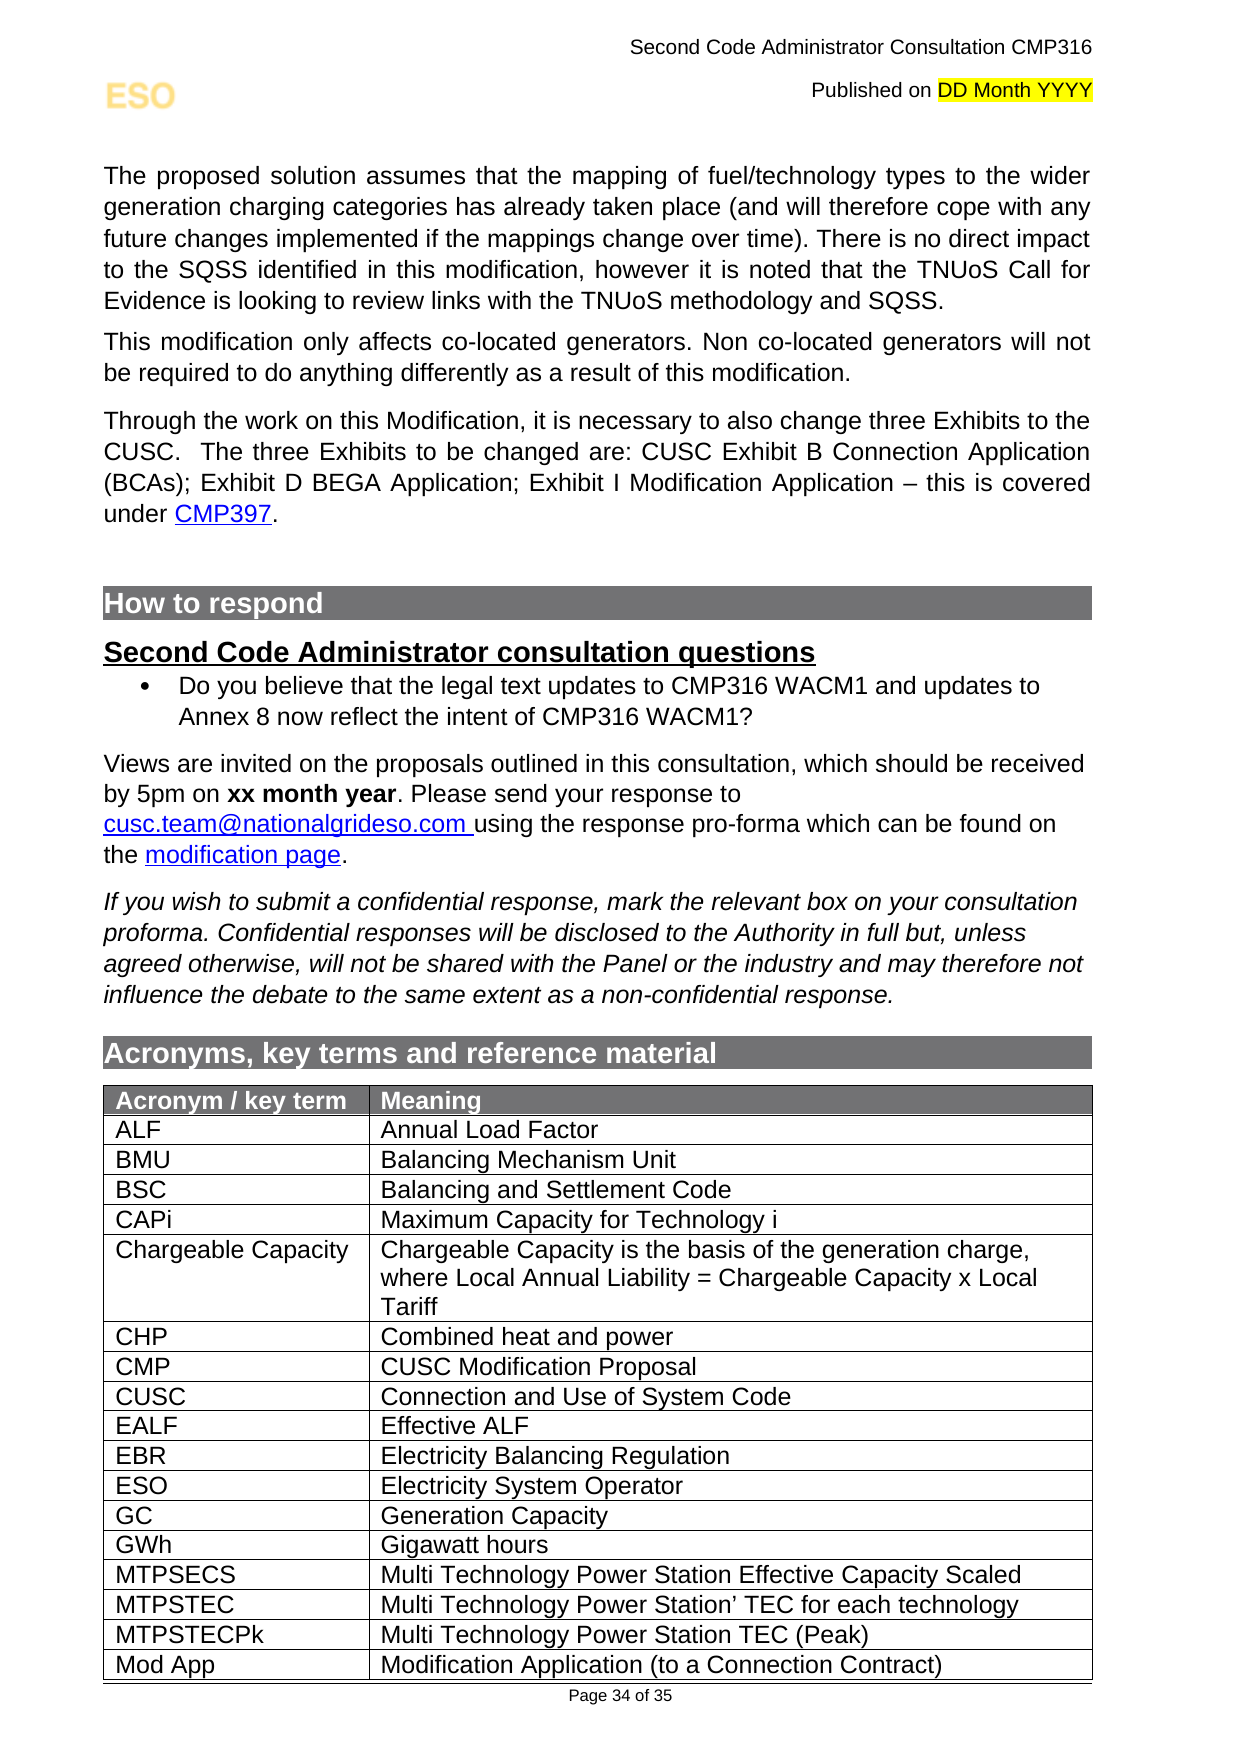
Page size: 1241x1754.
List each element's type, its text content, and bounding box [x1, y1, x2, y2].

table_cell Combined heat and power [370, 1322, 1092, 1351]
table_cell EBR [104, 1441, 369, 1470]
table_cell ALF [104, 1116, 369, 1144]
table_cell Multi Technology Power Station TEC for each technology [370, 1590, 1092, 1619]
table_cell Annual Load Factor [370, 1116, 1092, 1144]
text This modification only affects co-located generators. Non co-located generators will not be required to do anything differently as a result of this modification. [103, 327, 1092, 387]
text The proposed solution assumes that the mapping of fuel/technology types to the wider generation charging categories has already taken place (and will therefore cope with any future changes implemented if the mappings change over time). There is no direct impact to the SQSS identified in this modification, however it is noted that the TNUoS Call for Evidence is looking to review links with the TNUoS methodology and SQSS. [103, 158, 1092, 315]
table_cell Electricity System Operator [370, 1471, 1092, 1500]
table_cell [104, 1411, 369, 1440]
table_cell [370, 1205, 1092, 1234]
table_cell CUSC Modification Proposal [370, 1352, 1092, 1381]
table_cell Balancing and Settlement Code [370, 1175, 1092, 1204]
table_header Acronym / key term [104, 1086, 369, 1114]
table_header Meaning [370, 1086, 1092, 1114]
table_cell GC [104, 1501, 369, 1529]
table_cell Mod App [104, 1650, 369, 1678]
text Views are invited on the proposals outlined in this consultation, which should be received by 5pm on xx month year. Please send your response to cusc.team@nationalgrideso.com using the response pro-forma which can be found on the modification page. [103, 748, 1092, 868]
table_cell ESO [104, 1471, 369, 1500]
list Do you believe that the legal text updates to CMP316 WACM1 and updates to Annex 8 now reflect the intent of CMP316 WACM1? [141, 671, 1092, 730]
table_cell [104, 1620, 369, 1649]
table_cell BSC [104, 1175, 369, 1204]
table_cell [370, 1235, 1092, 1321]
table_cell Gigawatt hours [370, 1531, 1092, 1559]
table_cell BMU [104, 1145, 369, 1174]
table_cell [104, 1235, 369, 1321]
text How to respond [103, 586, 1092, 620]
table_cell Connection and Use of System Code [370, 1382, 1092, 1410]
table_cell CUSC [104, 1382, 369, 1410]
table_cell Generation Capacity [370, 1501, 1092, 1529]
subtitle Second Code Administrator consultation questions [103, 635, 1092, 668]
text Acronyms, key terms and reference material [103, 1036, 1092, 1069]
table_cell GWh [104, 1531, 369, 1559]
table_cell Balancing Mechanism Unit [370, 1145, 1092, 1174]
table_cell Electricity Balancing Regulation [370, 1441, 1092, 1470]
text If you wish to submit a confidential response, mark the relevant box on your consultation proforma. Confidential responses will be disclosed to the Authority in full but, unless agreed otherwise, will not be shared with the Panel or the industry and may therefore not influence the debate to the same extent as a non-confidential response. [103, 887, 1092, 1009]
table_cell [370, 1560, 1092, 1589]
table_cell [370, 1411, 1092, 1440]
table_cell [370, 1620, 1092, 1649]
text Through the work on this Modification, it is necessary to also change three Exhibits to the CUSC. The three Exhibits to be changed are: CUSC Exhibit B Connection Application (BCAs); Exhibit D BEGA Application; Exhibit I Modification Application – this is covered under CMP397. [103, 406, 1092, 528]
picture [103, 71, 181, 117]
table_cell [104, 1560, 369, 1589]
table_cell CHP [104, 1322, 369, 1351]
table_cell [104, 1205, 369, 1234]
table_cell CMP [104, 1352, 369, 1381]
table_cell Modification Application (to a Connection Contract) [370, 1650, 1092, 1678]
table_cell MTPSTEC [104, 1590, 369, 1619]
